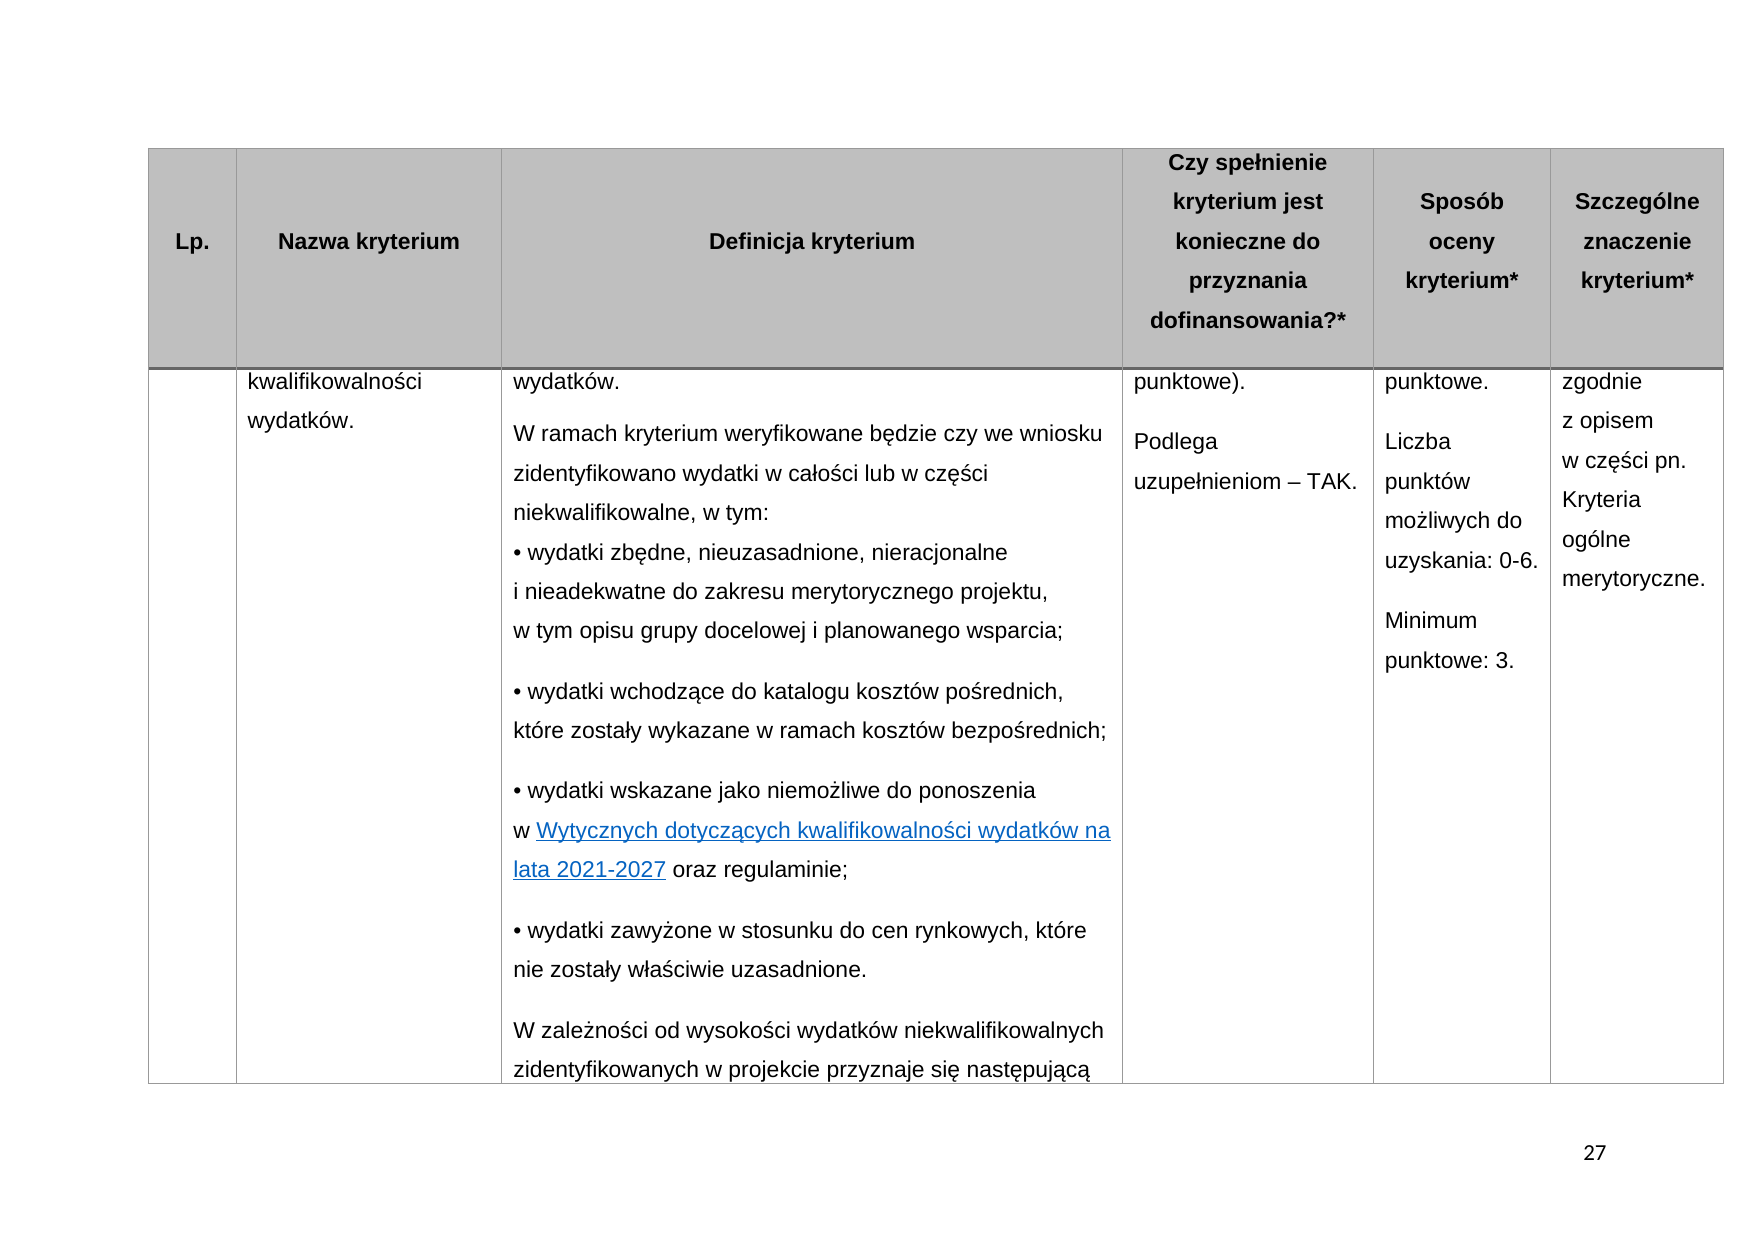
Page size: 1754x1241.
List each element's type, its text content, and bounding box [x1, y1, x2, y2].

table_header Sposób oceny kryterium* [1374, 149, 1550, 367]
table_header Szczególne znaczenie kryterium* [1551, 149, 1723, 367]
table_cell [149, 370, 236, 1082]
table_cell Kryterium rozstrzygające zgodnie z opisem w części pn. Kryteria ogólne merytoryczne. [1551, 370, 1723, 1082]
table_header Nazwa kryterium [237, 149, 501, 367]
table_cell Budżet projektu jest zgodny z zasadami kwalifikowalności wydatków. [237, 370, 501, 1082]
table_cell TAK (minimum punktowe). Podlega uzupełnieniom – TAK. [1123, 370, 1373, 1082]
table_header Definicja kryterium [502, 149, 1122, 367]
table_header Lp. [149, 149, 236, 367]
table_cell Kryterium merytoryczne punktowe. Liczba punktów możliwych do uzyskania: 0-6. Minimum punktowe: 3. [1374, 370, 1550, 1082]
table_header Czy spełnienie kryterium jest konieczne do przyznania dofinansowania?* [1123, 149, 1373, 367]
